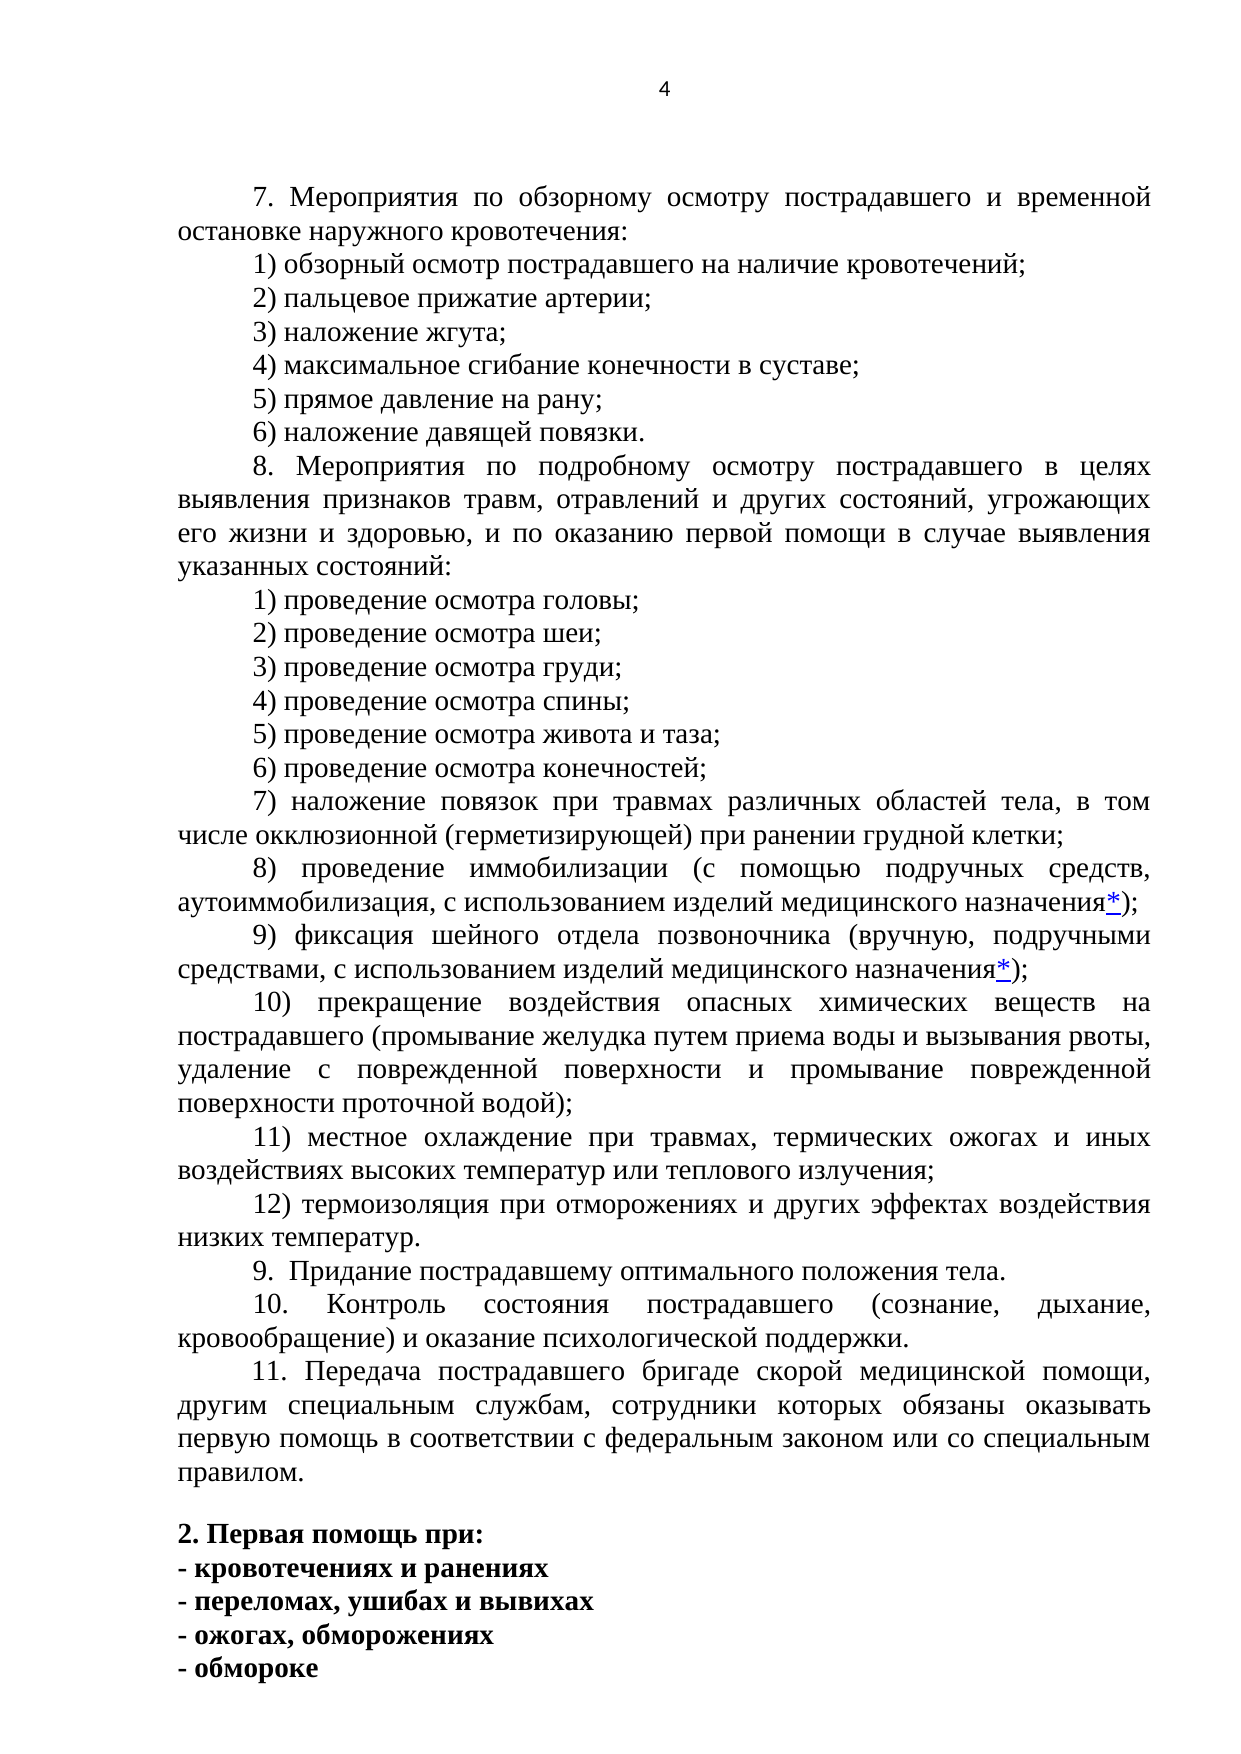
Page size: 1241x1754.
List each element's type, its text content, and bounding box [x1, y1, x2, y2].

text 1) обзорный осмотр пострадавшего на наличие кровотечений; [177, 247, 1152, 280]
text 9. Придание пострадавшему оптимального положения тела. [177, 1253, 1152, 1286]
text - ожогах, обморожениях [177, 1617, 1152, 1651]
text 10. Контроль состояния пострадавшего (сознание, дыхание, кровообращение) и оказание психологической поддержки. [177, 1286, 1152, 1353]
text 6) наложение давящей повязки. [177, 414, 1152, 448]
text 7) наложение повязок при травмах различных областей тела, в том числе окклюзионной (герметизирующей) при ранении грудной клетки; [177, 783, 1152, 850]
text - обмороке [177, 1651, 1152, 1684]
text 6) проведение осмотра конечностей; [177, 750, 1152, 783]
text 8. Мероприятия по подробному осмотру пострадавшего в целях выявления признаков травм, отравлений и других состояний, угрожающих его жизни и здоровью, и по оказанию первой помощи в случае выявления указанных состояний: [177, 448, 1152, 582]
text 4) проведение осмотра спины; [177, 683, 1152, 716]
text 1) проведение осмотра головы; [177, 582, 1152, 616]
text 11. Передача пострадавшего бригаде скорой медицинской помощи, другим специальным службам, сотрудники которых обязаны оказывать первую помощь в соответствии с федеральным законом или со специальным правилом. [177, 1353, 1152, 1488]
text 12) термоизоляция при отморожениях и других эффектах воздействия низких температур. [177, 1186, 1152, 1253]
text 5) прямое давление на рану; [177, 381, 1152, 414]
text 2) проведение осмотра шеи; [177, 616, 1152, 649]
text 4) максимальное сгибание конечности в суставе; [177, 347, 1152, 381]
text 2. Первая помощь при: [177, 1516, 1152, 1550]
text 11) местное охлаждение при травмах, термических ожогах и иных воздействиях высоких температур или теплового излучения; [177, 1119, 1152, 1186]
text - переломах, ушибах и вывихах [177, 1583, 1152, 1617]
text 2) пальцевое прижатие артерии; [177, 280, 1152, 314]
text 5) проведение осмотра живота и таза; [177, 716, 1152, 750]
text 3) наложение жгута; [177, 314, 1152, 347]
text 9) фиксация шейного отдела позвоночника (вручную, подручными средствами, с использованием изделий медицинского назначения*); [177, 917, 1152, 984]
text 3) проведение осмотра груди; [177, 649, 1152, 683]
text 10) прекращение воздействия опасных химических веществ на пострадавшего (промывание желудка путем приема воды и вызывания рвоты, удаление с поврежденной поверхности и промывание поврежденной поверхности проточной водой); [177, 984, 1152, 1119]
text 8) проведение иммобилизации (с помощью подручных средств, аутоиммобилизация, с использованием изделий медицинского назначения*); [177, 850, 1152, 917]
text - кровотечениях и ранениях [177, 1550, 1152, 1583]
text 7. Мероприятия по обзорному осмотру пострадавшего и временной остановке наружного кровотечения: [177, 179, 1152, 247]
